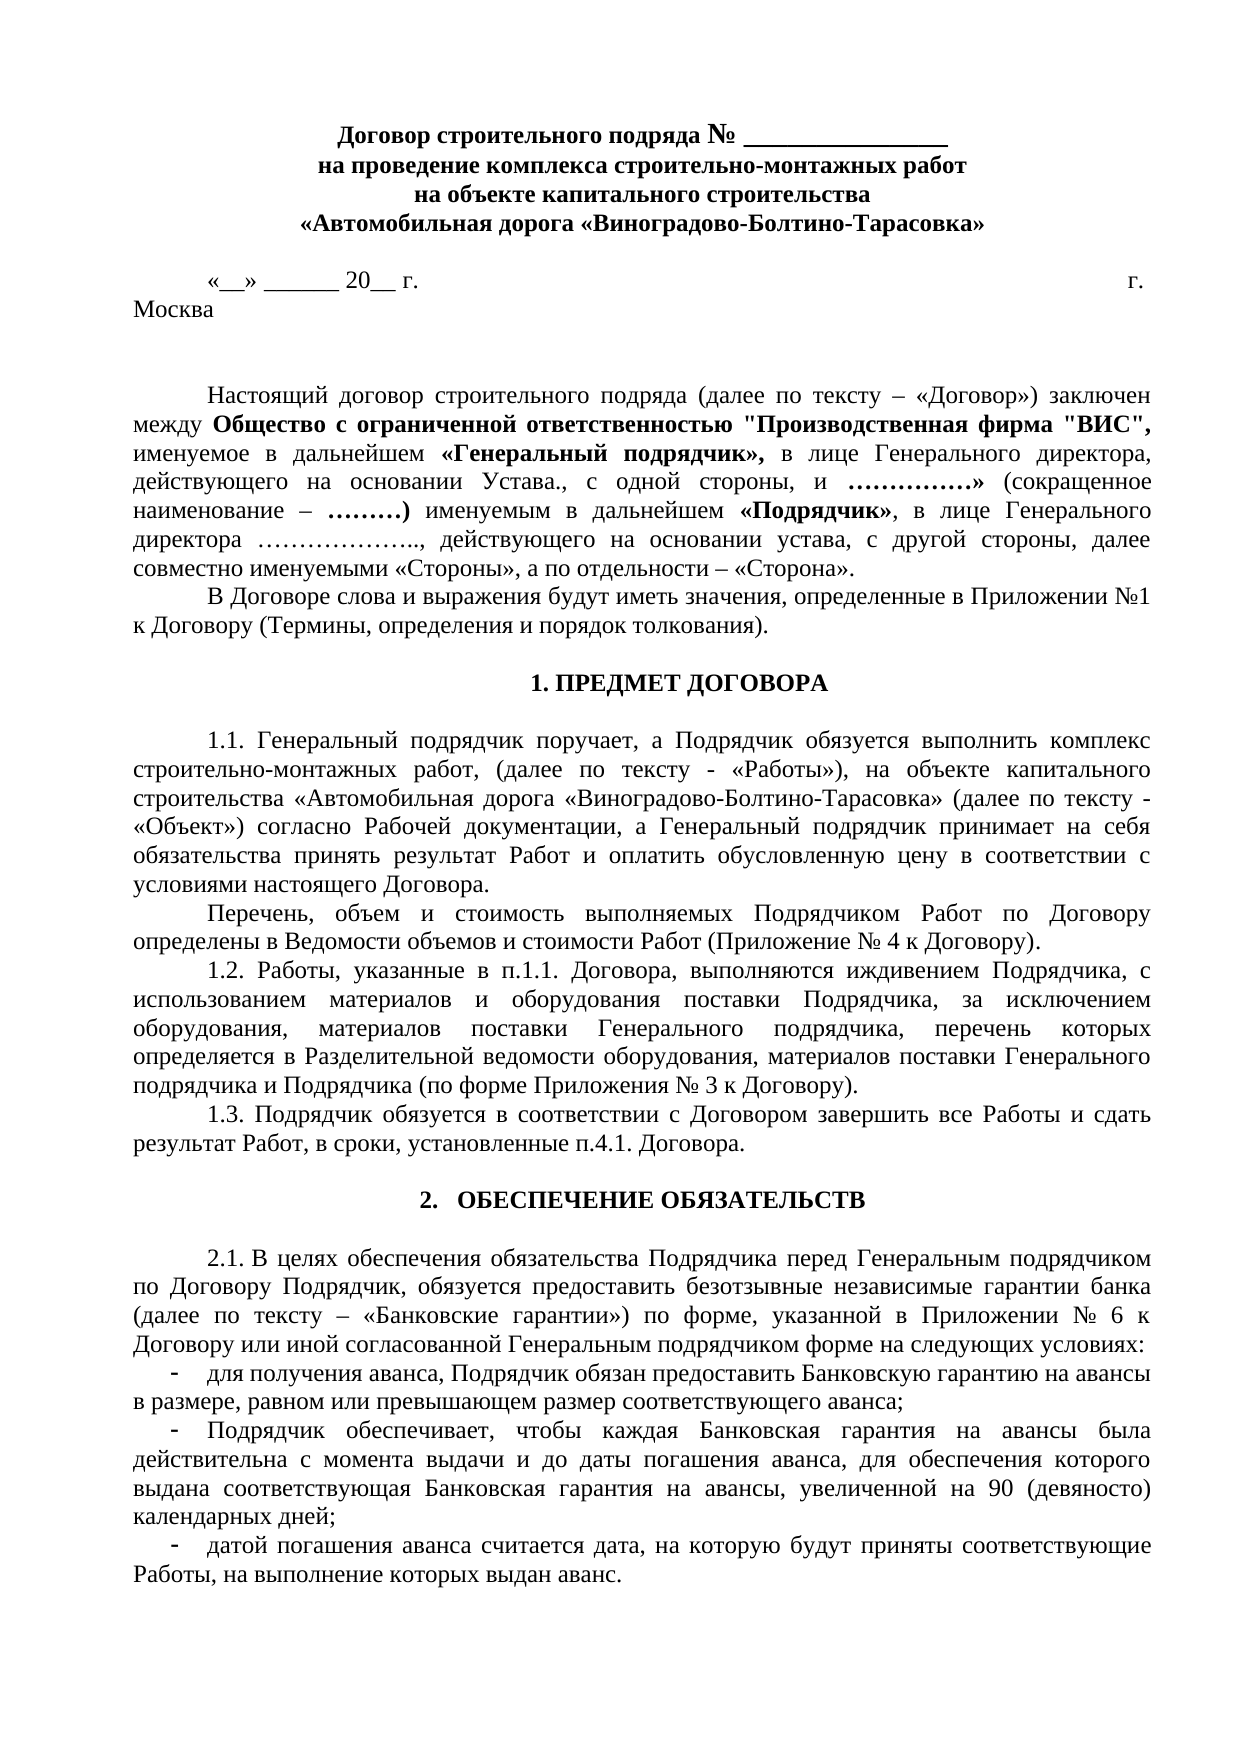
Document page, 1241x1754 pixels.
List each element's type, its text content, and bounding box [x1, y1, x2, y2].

text 1. ПРЕДМЕТ ДОГОВОРА [133, 668, 1152, 696]
text Договор строительного подряда № ______________ [133, 117, 1152, 150]
list Подрядчик обеспечивает, чтобы каждая Банковская гарантия на авансы была действительна с момента выдачи и до даты погашения аванса, для обеспечения которого выдана соответствующая Банковская гарантия на авансы, увеличенной на 90 (девяносто) календарных дней; [133, 1415, 1152, 1530]
text на проведение комплекса строительно-монтажных работ на объекте капитального строительства [133, 150, 1152, 208]
list для получения аванса, Подрядчик обязан предоставить Банковскую гарантию на авансы в размере, равном или превышающем размер соответствующего аванса; [133, 1358, 1152, 1415]
list ОБЕСПЕЧЕНИЕ ОБЯЗАТЕЛЬСТВ [133, 1185, 1152, 1214]
text 1.2. Работы, указанные в п.1.1. Договора, выполняются иждивением Подрядчика, с использованием материалов и оборудования поставки Подрядчика, за исключением оборудования, материалов поставки Генерального подрядчика, перечень которых определяется в Разделительной ведомости оборудования, материалов поставки Генерального подрядчика и Подрядчика (по форме Приложения № 3 к Договору). [133, 955, 1152, 1099]
list датой погашения аванса считается дата, на которую будут приняты соответствующие Работы, на выполнение которых выдан аванс. [133, 1530, 1152, 1588]
text 1.3. Подрядчик обязуется в соответствии с Договором завершить все Работы и сдать результат Работ, в сроки, установленные п.4.1. Договора. [133, 1099, 1152, 1156]
text В Договоре слова и выражения будут иметь значения, определенные в Приложении №1 к Договору (Термины, определения и порядок толкования). [133, 581, 1152, 639]
text «Автомобильная дорога «Виноградово-Болтино-Тарасовка» [133, 208, 1152, 236]
text «__» ______ 20__ г. г. Москва [133, 265, 1152, 323]
text 1.1. Генеральный подрядчик поручает, а Подрядчик обязуется выполнить комплекс строительно-монтажных работ, (далее по тексту - «Работы»), на объекте капитального строительства «Автомобильная дорога «Виноградово-Болтино-Тарасовка» (далее по тексту - «Объект») согласно Рабочей документации, а Генеральный подрядчик принимает на себя обязательства принять результат Работ и оплатить обусловленную цену в соответствии с условиями настоящего Договора. [133, 725, 1152, 898]
text Настоящий договор строительного подряда (далее по тексту – «Договор») заключен между Общество с ограниченной ответственностью "Производственная фирма "ВИС", именуемое в дальнейшем «Генеральный подрядчик», в лице Генерального директора, действующего на основании Устава., с одной стороны, и ……………» (сокращенное наименование – ………) именуемым в дальнейшем «Подрядчик», в лице Генерального директора ……………….., действующего на основании устава, с другой стороны, далее совместно именуемыми «Стороны», а по отдельности – «Сторона». [133, 380, 1152, 581]
text Перечень, объем и стоимость выполняемых Подрядчиком Работ по Договору определены в Ведомости объемов и стоимости Работ (Приложение № 4 к Договору). [133, 898, 1152, 955]
list В целях обеспечения обязательства Подрядчика перед Генеральным подрядчиком по Договору Подрядчик, обязуется предоставить безотзывные независимые гарантии банка (далее по тексту – «Банковские гарантии») по форме, указанной в Приложении № 6 к Договору или иной согласованной Генеральным подрядчиком форме на следующих условиях: [133, 1243, 1152, 1358]
